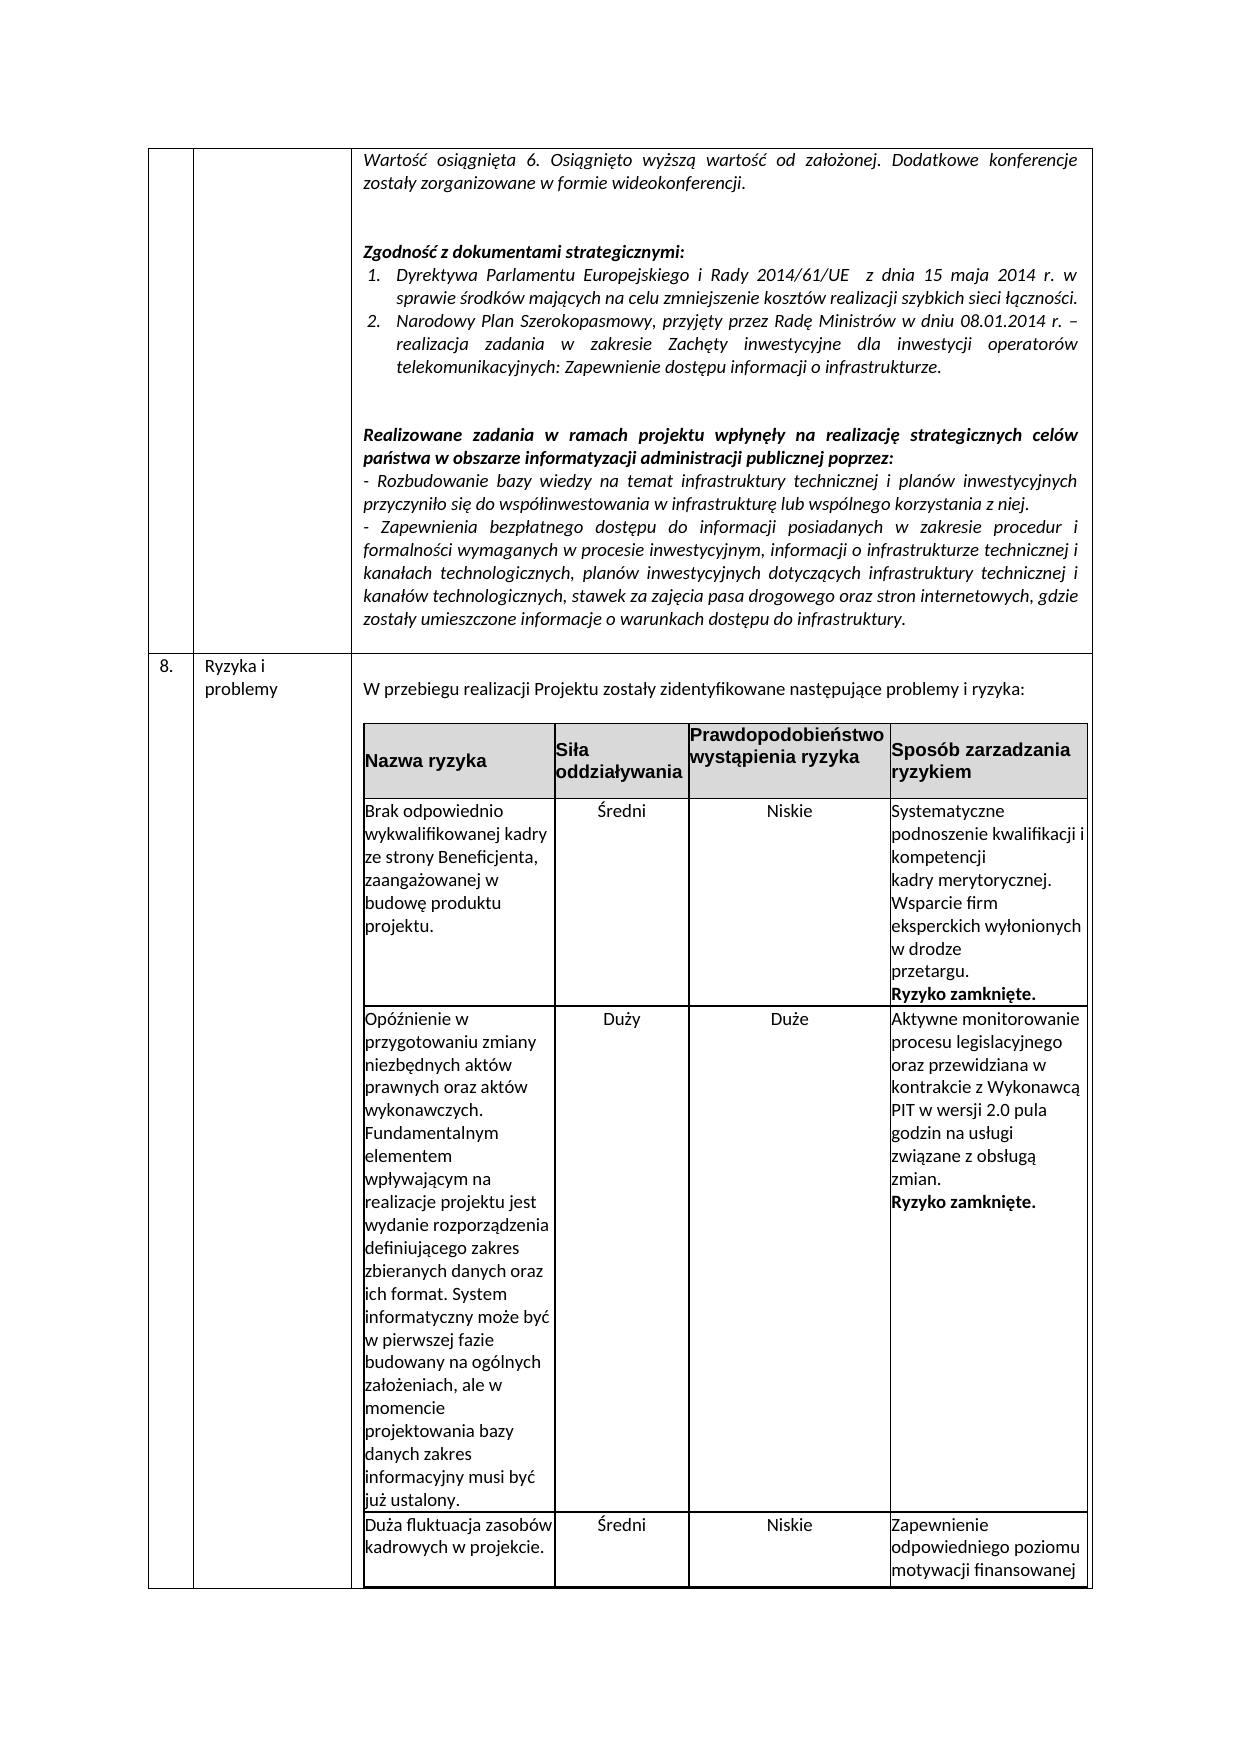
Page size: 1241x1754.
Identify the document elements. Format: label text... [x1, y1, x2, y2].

table_cell [149, 654, 193, 1588]
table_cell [194, 149, 351, 653]
table_cell W przebiegu realizacji Projektu zostały zidentyfikowane następujące problemy i ryzyka: [352, 654, 1092, 1588]
table_cell Ryzyka i problemy [194, 654, 351, 1588]
table_cell [149, 149, 193, 653]
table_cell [352, 149, 1092, 653]
